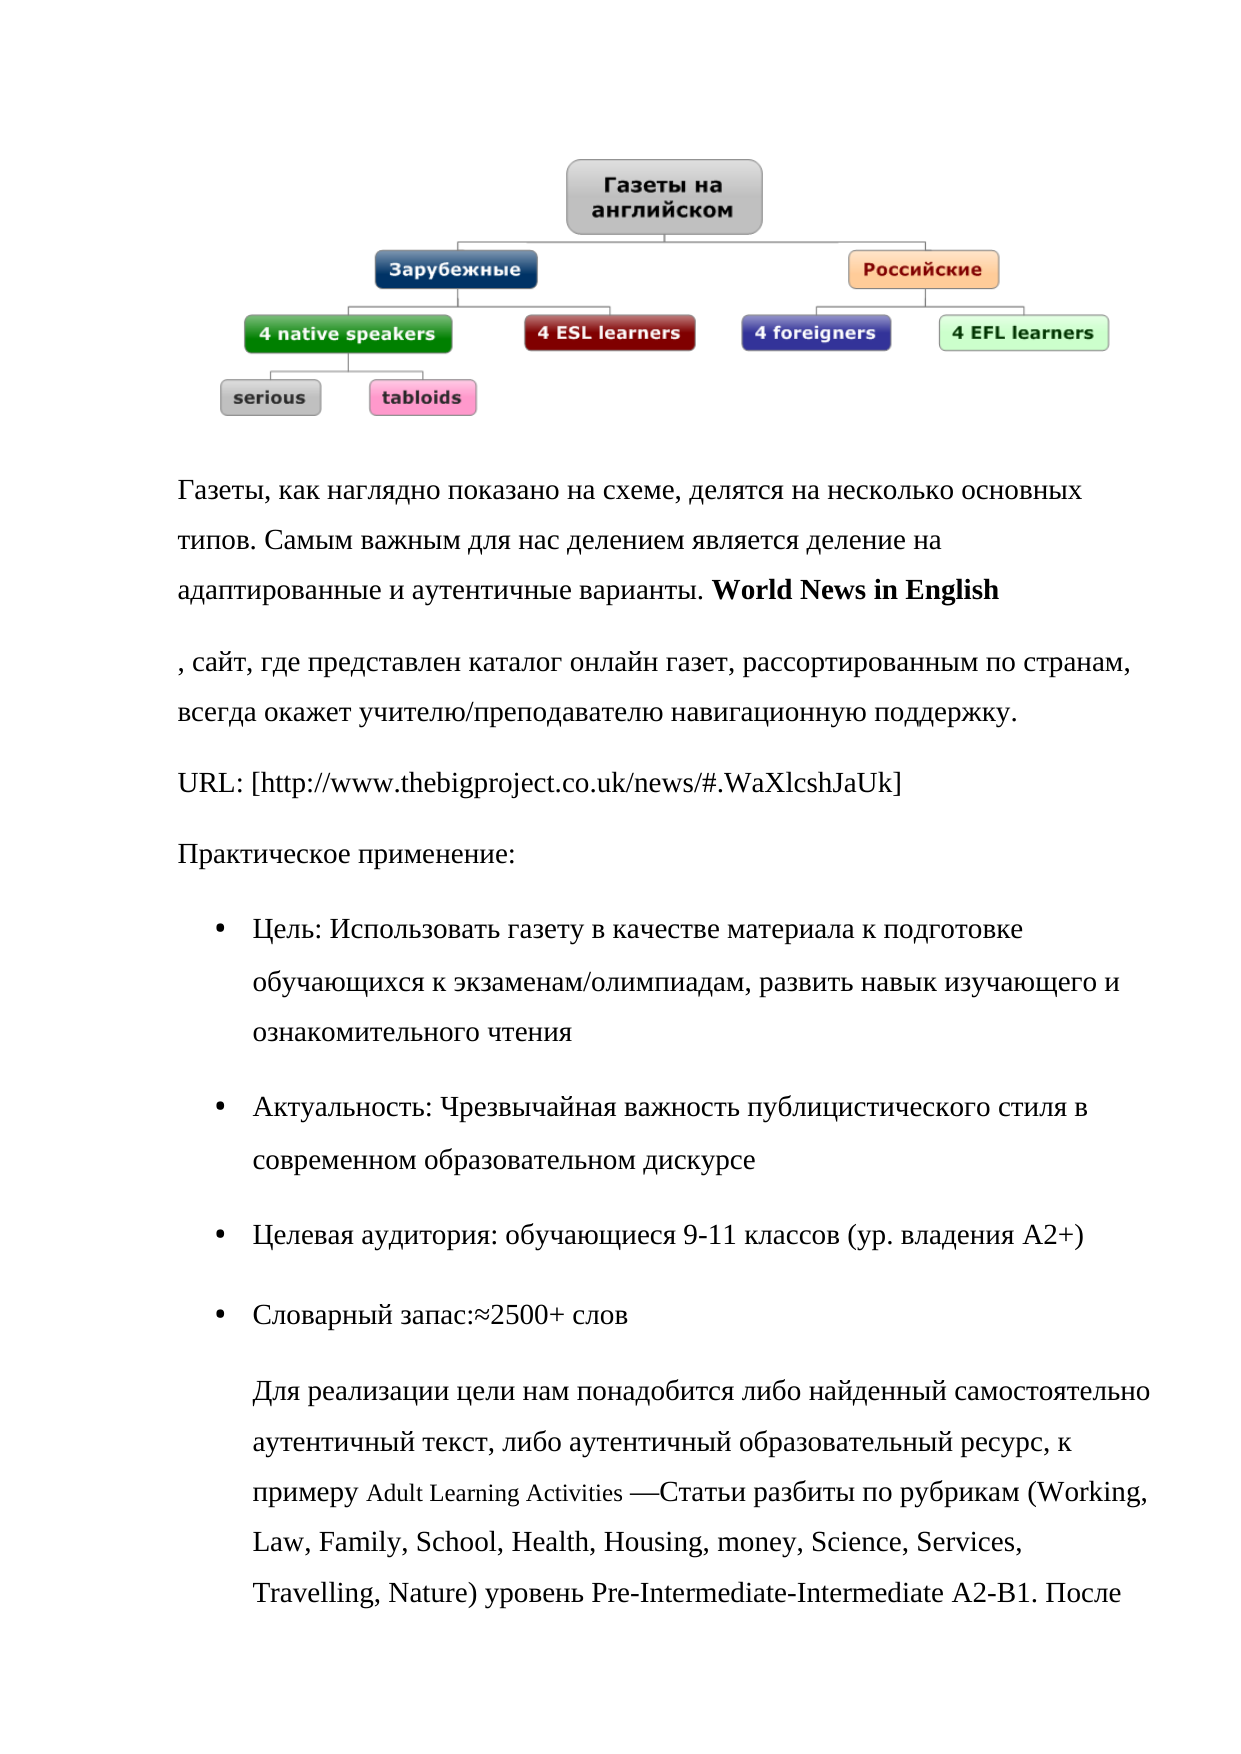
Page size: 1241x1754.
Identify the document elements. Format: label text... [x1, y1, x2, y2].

list Словарный запас:≈2500+ слов [215, 1293, 1152, 1333]
list Цель: Использовать газету в качестве материала к подготовке обучающихся к экзаменам/олимпиадам, развить навык изучающего и ознакомительного чтения [215, 907, 1152, 1048]
picture [177, 118, 1152, 456]
text URL: [http://www.thebigproject.co.uk/news/#.WaXlcshJaUk] [177, 765, 1152, 799]
list Целевая аудитория: обучающиеся 9-11 классов (ур. владения A2+) [215, 1213, 1152, 1253]
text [252, 1373, 1152, 1608]
text , сайт, где представлен каталог онлайн газет, рассортированным по странам, всегда окажет учителю/преподавателю навигационную поддержку. [177, 644, 1152, 727]
text Практическое применение: [177, 836, 1152, 870]
text Газеты, как наглядно показано на схеме, делятся на несколько основных типов. Самым важным для нас делением является деление на адаптированные и аутентичные варианты. World News in English [177, 456, 1152, 606]
list Актуальность: Чрезвычайная важность публицистического стиля в современном образовательном дискурсе [215, 1085, 1152, 1175]
